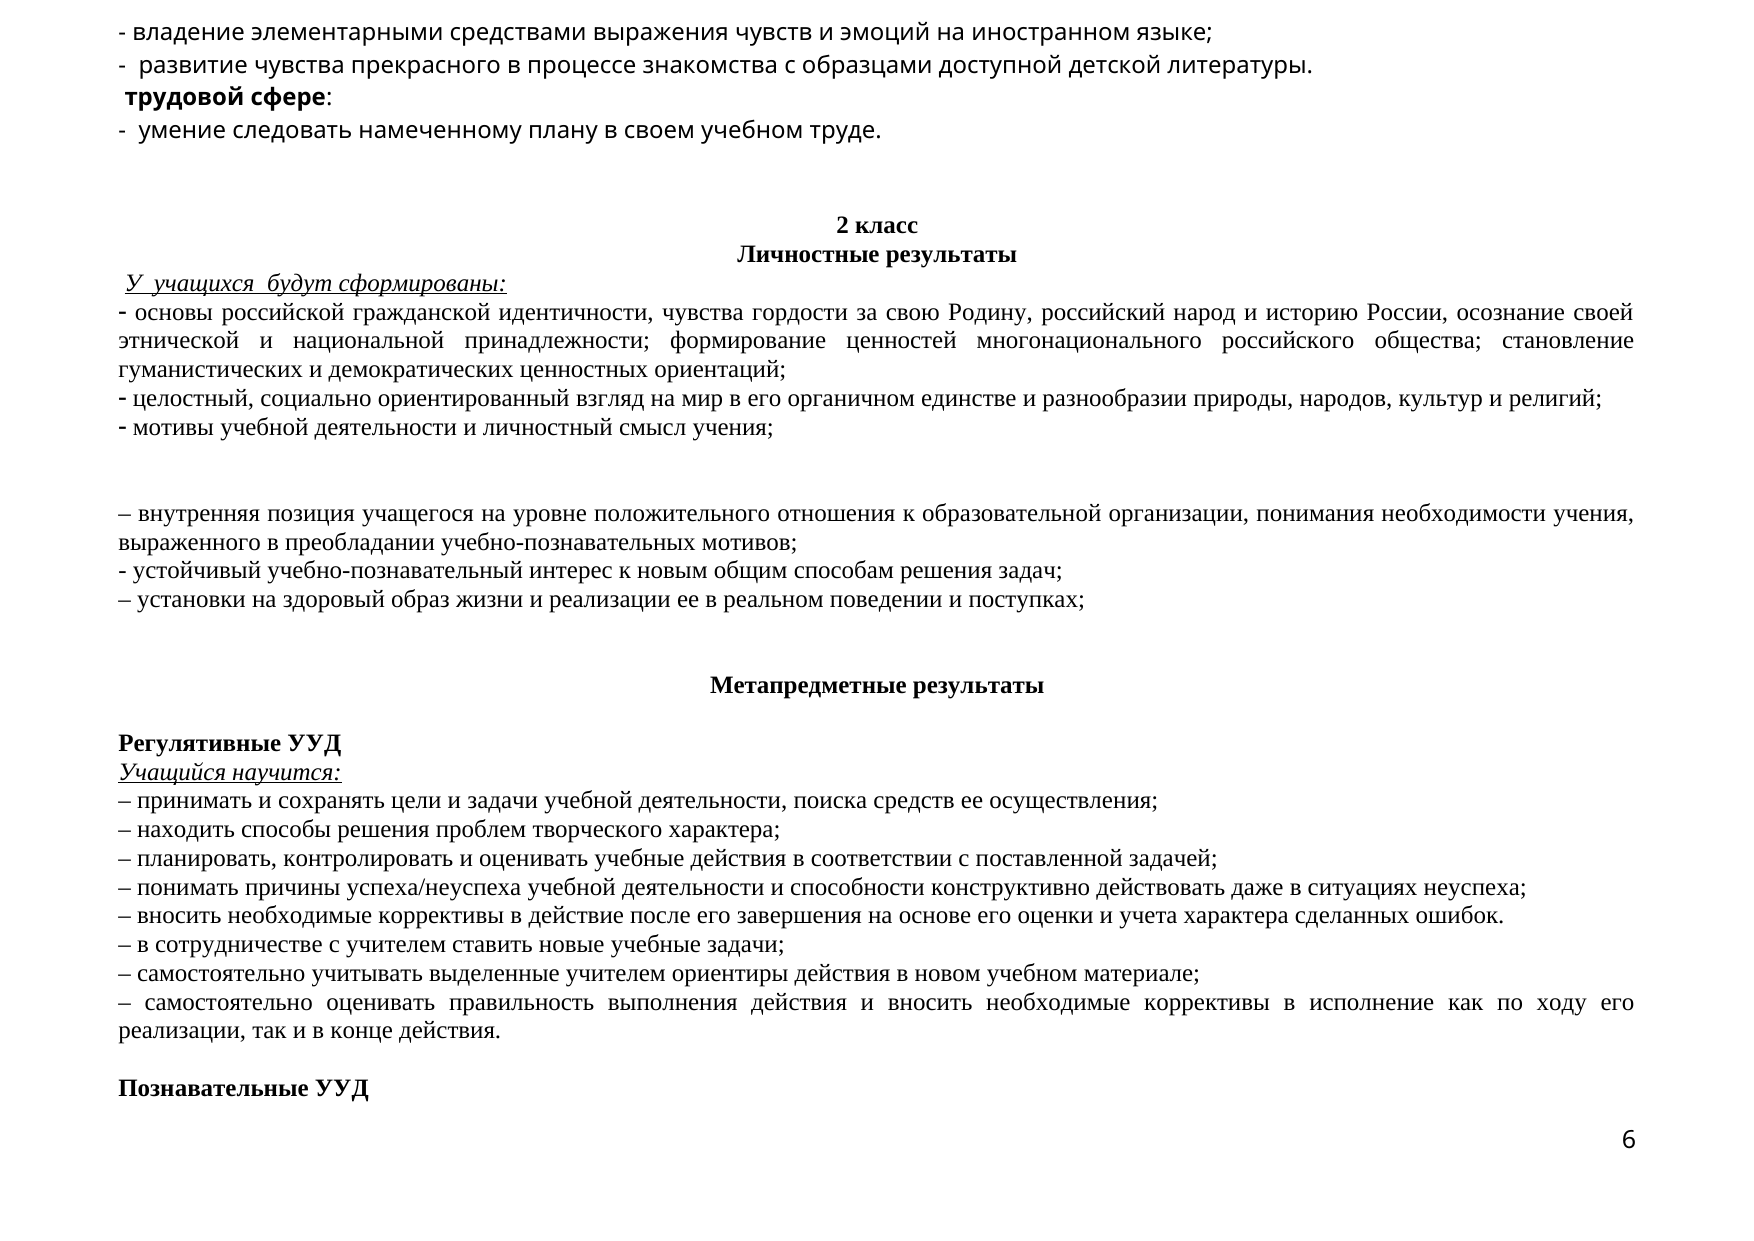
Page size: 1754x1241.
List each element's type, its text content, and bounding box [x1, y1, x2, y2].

text – самостоятельно учитывать выделенные учителем ориентиры действия в новом учебном материале; [118, 958, 1636, 987]
text – в сотрудничестве с учителем ставить новые учебные задачи; [118, 929, 1636, 958]
text - умение следовать намеченному плану в своем учебном труде. [118, 113, 1636, 145]
text мотивы учебной деятельности и личностный смысл учения; [118, 412, 1636, 440]
text – планировать, контролировать и оценивать учебные действия в соответствии с поставленной задачей; [118, 843, 1636, 872]
text Регулятивные УУД [118, 728, 1636, 757]
text – внутренняя позиция учащегося на уровне положительного отношения к образовательной организации, понимания необходимости учения, выраженного в преобладании учебно-познавательных мотивов; [118, 498, 1636, 555]
text основы российской гражданской идентичности, чувства гордости за свою Родину, российский народ и историю России, осознание своей этнической и национальной принадлежности; формирование ценностей многонационального российского общества; становление гуманистических и демократических ценностных ориентаций; [118, 297, 1636, 383]
text Познавательные УУД [118, 1073, 1636, 1102]
text – принимать и сохранять цели и задачи учебной деятельности, поиска средств ее осуществления; [118, 785, 1636, 814]
text целостный, социально ориентированный взгляд на мир в его органичном единстве и разнообразии природы, народов, культур и религий; [118, 383, 1636, 412]
text – понимать причины успеха/неуспеха учебной деятельности и способности конструктивно действовать даже в ситуациях неуспеха; [118, 872, 1636, 900]
text – самостоятельно оценивать правильность выполнения действия и вносить необходимые коррективы в исполнение как по ходу его реализации, так и в конце действия. [118, 987, 1636, 1044]
text - развитие чувства прекрасного в процессе знакомства с образцами доступной детской литературы. [118, 47, 1636, 80]
text Личностные результаты [118, 239, 1636, 268]
text - устойчивый учебно-познавательный интерес к новым общим способам решения задач; [118, 555, 1636, 584]
text – находить способы решения проблем творческого характера; [118, 814, 1636, 843]
text Метапредметные результаты [118, 670, 1636, 699]
text – вносить необходимые коррективы в действие после его завершения на основе его оценки и учета характера сделанных ошибок. [118, 900, 1636, 929]
text 2 класс [118, 210, 1636, 239]
text Учащийся научится: [118, 757, 1636, 785]
text – установки на здоровый образ жизни и реализации ее в реальном поведении и поступках; [118, 584, 1636, 613]
text У учащихся будут сформированы: [118, 268, 1636, 297]
text трудовой сфере: [118, 80, 1636, 113]
text - владение элементарными средствами выражения чувств и эмоций на иностранном языке; [118, 15, 1636, 47]
